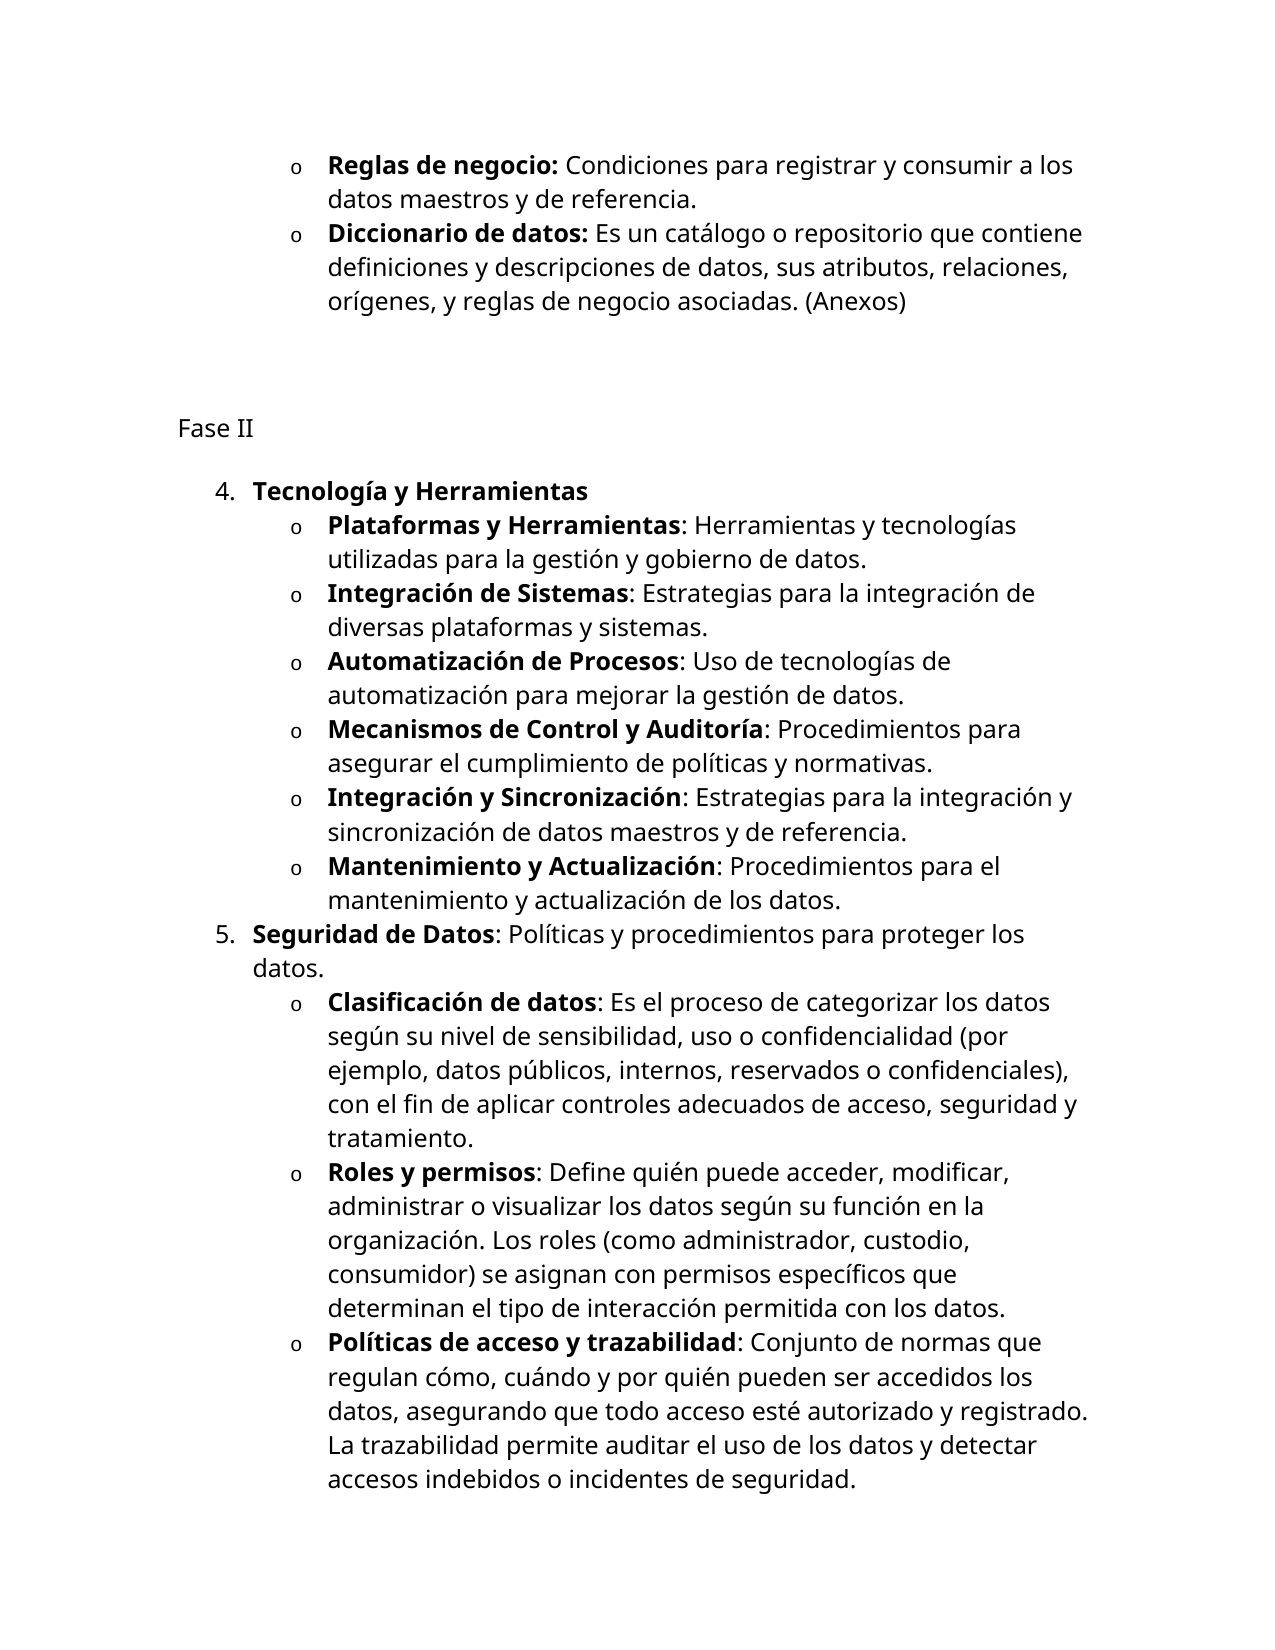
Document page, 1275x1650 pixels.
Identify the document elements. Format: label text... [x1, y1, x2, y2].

list Automatización de Procesos: Uso de tecnologías de automatización para mejorar la gestión de datos. [290, 644, 1098, 712]
list Plataformas y Herramientas: Herramientas y tecnologías utilizadas para la gestión y gobierno de datos. [290, 508, 1098, 576]
list Integración de Sistemas: Estrategias para la integración de diversas plataformas y sistemas. [290, 576, 1098, 644]
list Integración y Sincronización: Estrategias para la integración y sincronización de datos maestros y de referencia. [290, 780, 1098, 848]
list Tecnología y Herramientas [215, 473, 1098, 508]
list Políticas de acceso y trazabilidad: Conjunto de normas que regulan cómo, cuándo y por quién pueden ser accedidos los datos, asegurando que todo acceso esté autorizado y registrado. La trazabilidad permite auditar el uso de los datos y detectar accesos indebidos o incidentes de seguridad. [290, 1325, 1098, 1495]
list Seguridad de Datos: Políticas y procedimientos para proteger los datos. [215, 916, 1098, 984]
list Mantenimiento y Actualización: Procedimientos para el mantenimiento y actualización de los datos. [290, 848, 1098, 916]
list Roles y permisos: Define quién puede acceder, modificar, administrar o visualizar los datos según su función en la organización. Los roles (como administrador, custodio, consumidor) se asignan con permisos específicos que determinan el tipo de interacción permitida con los datos. [290, 1155, 1098, 1325]
list Mecanismos de Control y Auditoría: Procedimientos para asegurar el cumplimiento de políticas y normativas. [290, 712, 1098, 780]
list Clasificación de datos: Es el proceso de categorizar los datos según su nivel de sensibilidad, uso o confidencialidad (por ejemplo, datos públicos, internos, reservados o confidenciales), con el fin de aplicar controles adecuados de acceso, seguridad y tratamiento. [290, 984, 1098, 1155]
text Fase II [177, 410, 1098, 444]
list Diccionario de datos: Es un catálogo o repositorio que contiene definiciones y descripciones de datos, sus atributos, relaciones, orígenes, y reglas de negocio asociadas. (Anexos) [290, 216, 1098, 318]
list Reglas de negocio: Condiciones para registrar y consumir a los datos maestros y de referencia. [290, 148, 1098, 216]
